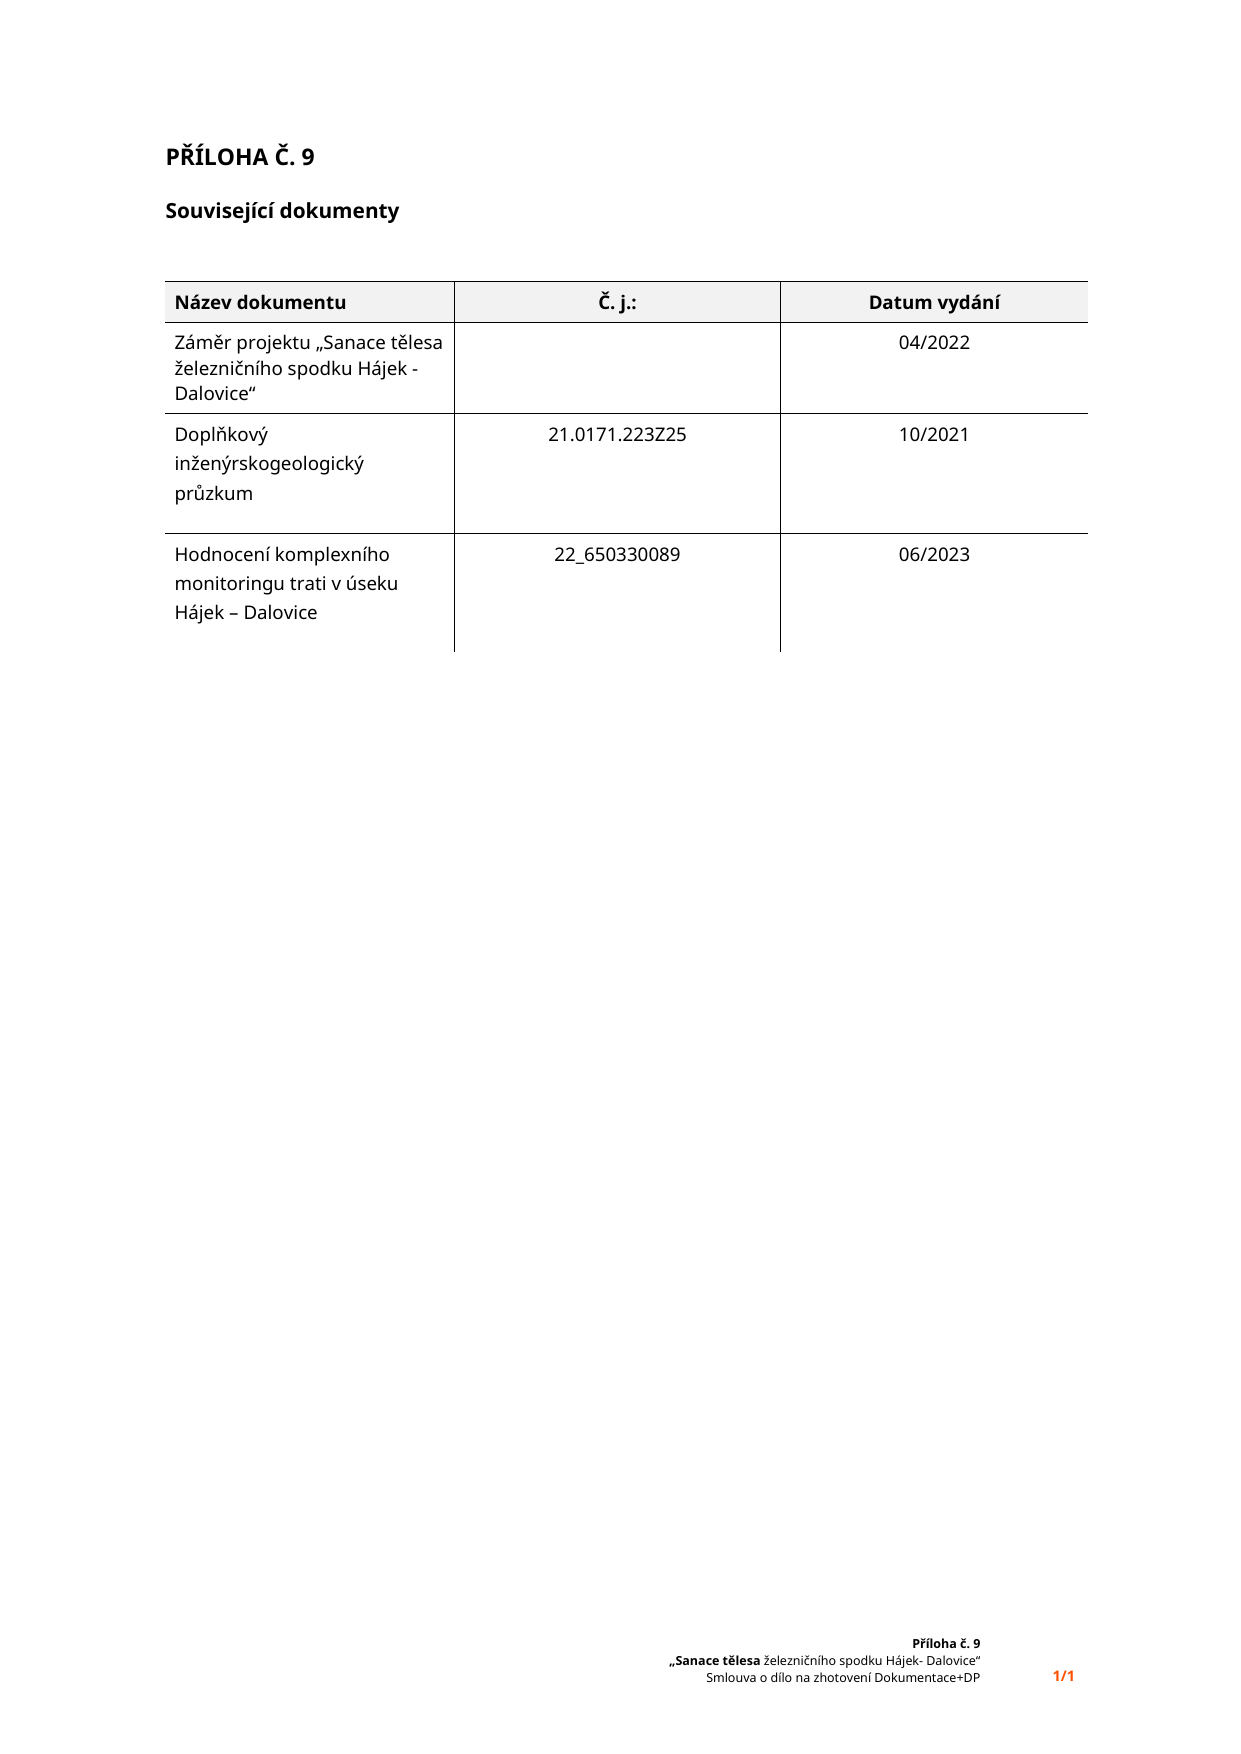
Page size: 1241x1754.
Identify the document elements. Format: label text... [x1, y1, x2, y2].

table_cell Záměr projektu „Sanace tělesa železničního spodku Hájek - Dalovice“ [165, 323, 454, 413]
table_cell 21.0171.223Z25 [455, 414, 780, 533]
text Příloha č. 9 [165, 141, 1075, 173]
table_header Č. j.: [455, 282, 780, 322]
table_cell Hodnocení komplexního monitoringu trati v úseku Hájek – Dalovice [165, 534, 454, 652]
table_header Datum vydání [781, 282, 1088, 322]
table_cell 06/2023 [781, 534, 1088, 652]
table_cell 22_650330089 [455, 534, 780, 652]
table_cell 04/2022 [781, 323, 1088, 413]
table_cell [455, 323, 780, 413]
table_cell Doplňkový inženýrskogeologický průzkum [165, 414, 454, 533]
table_cell 10/2021 [781, 414, 1088, 533]
text Související dokumenty [165, 197, 1075, 225]
table_header Název dokumentu [165, 282, 454, 322]
